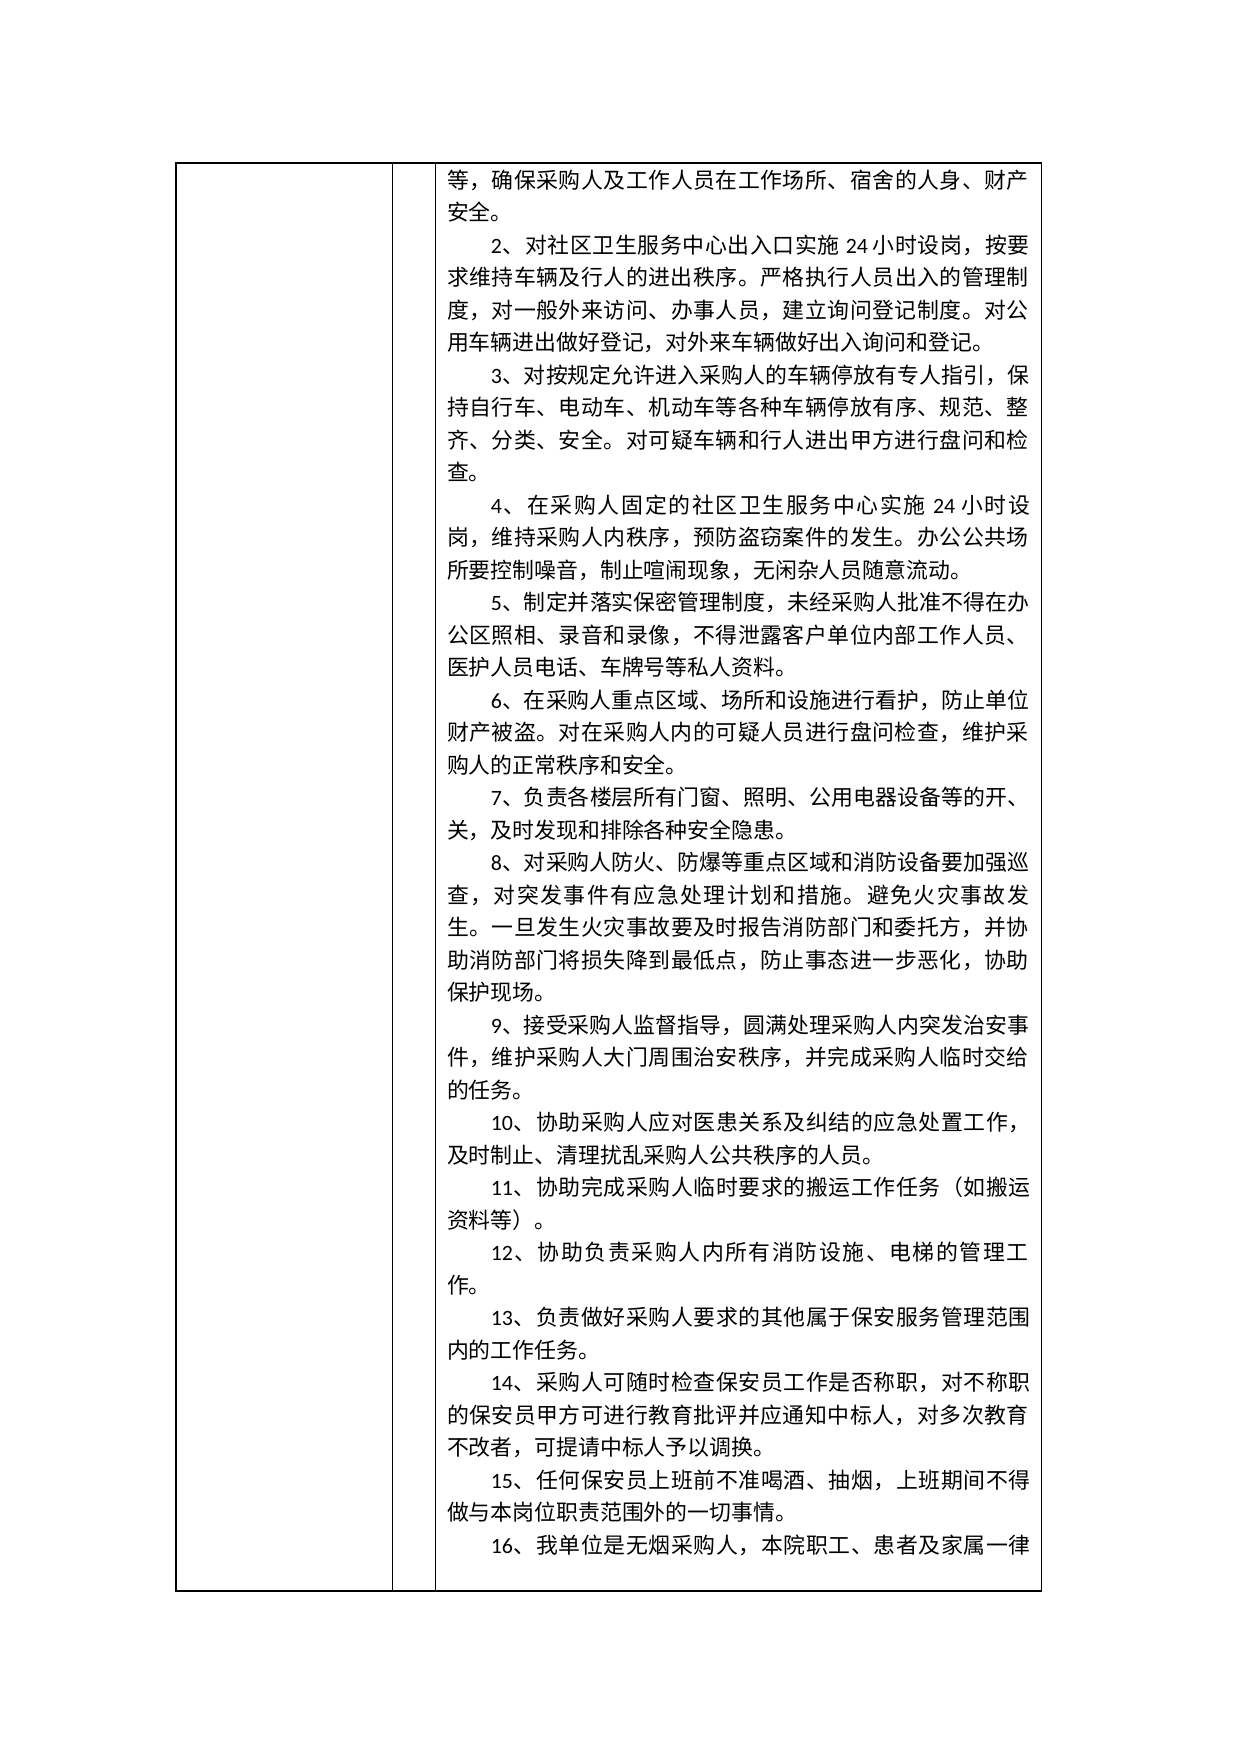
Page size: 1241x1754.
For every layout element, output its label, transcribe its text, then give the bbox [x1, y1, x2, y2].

table_cell [177, 164, 392, 1590]
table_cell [436, 164, 1041, 1590]
table_cell 1 [393, 164, 435, 1590]
